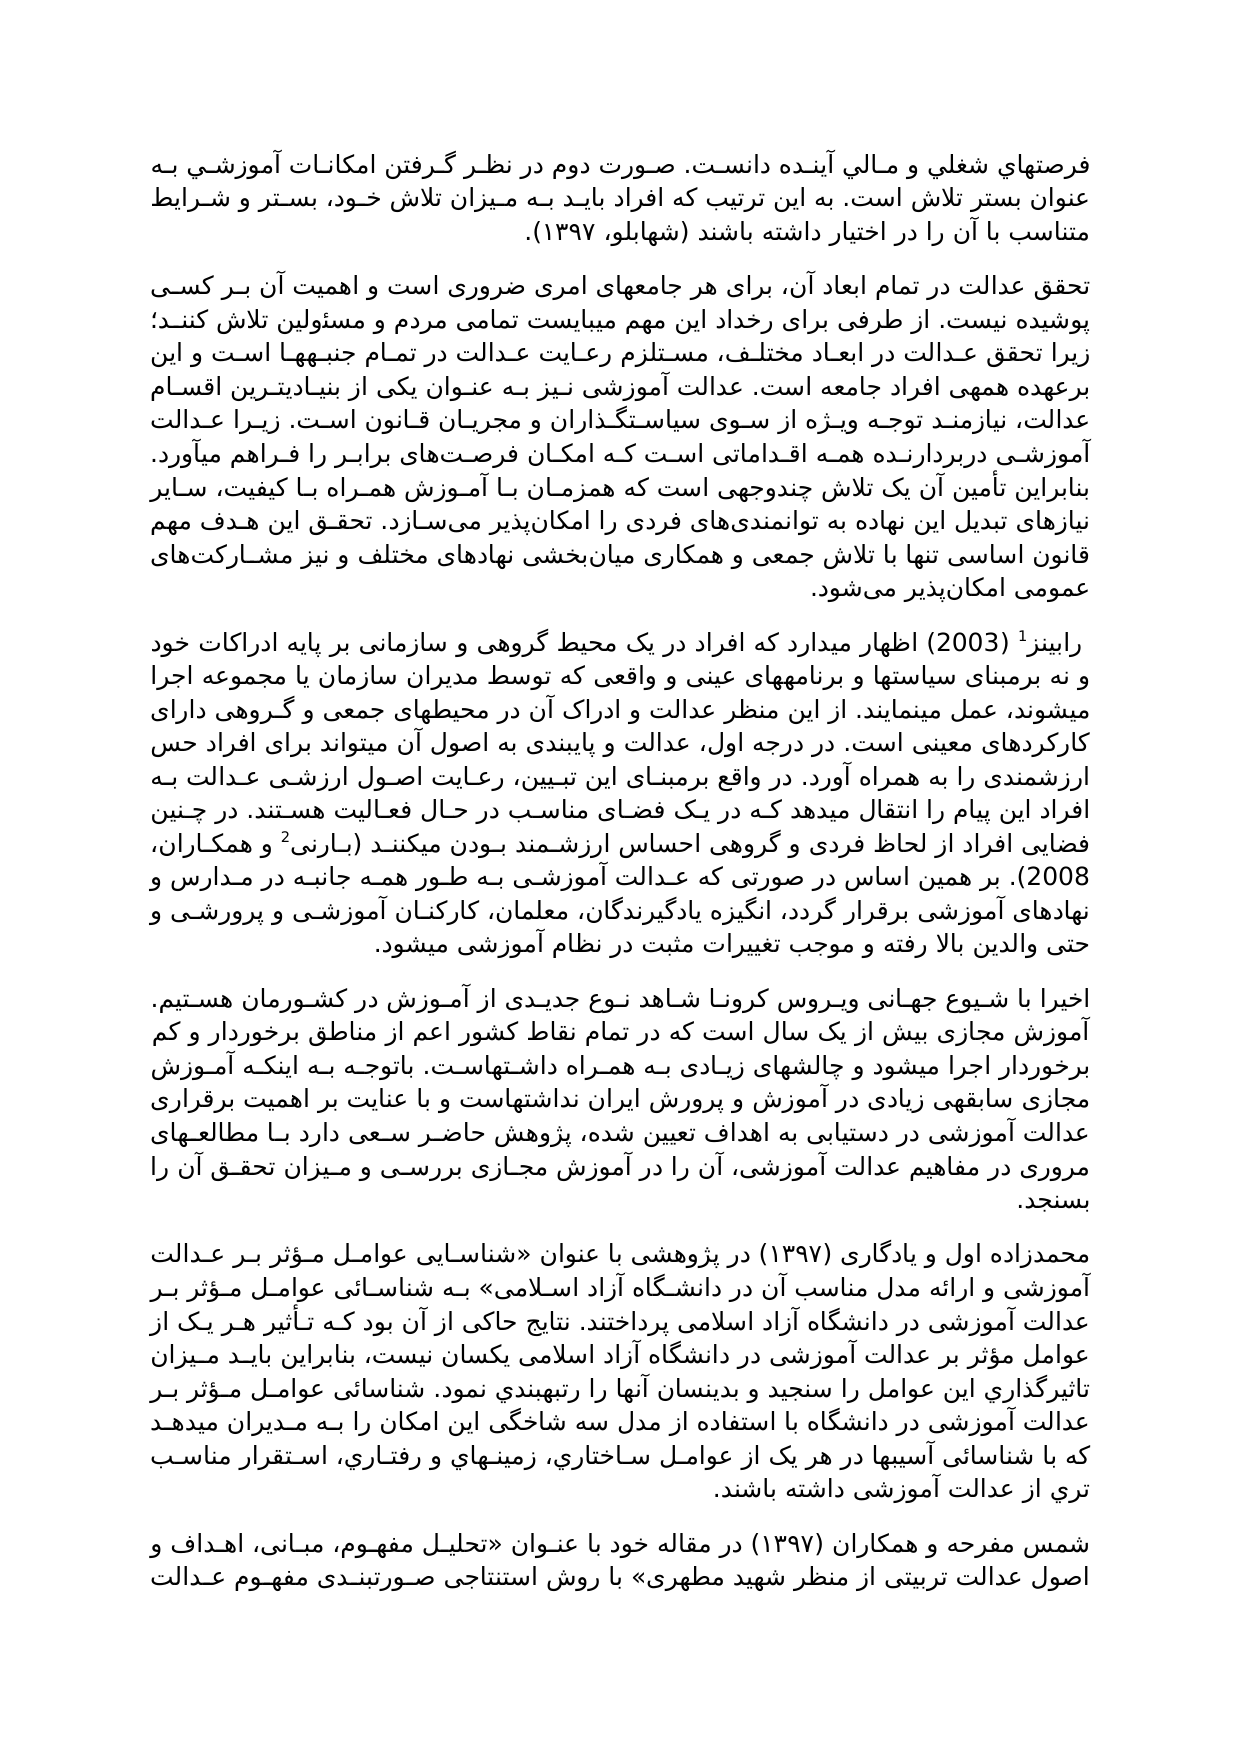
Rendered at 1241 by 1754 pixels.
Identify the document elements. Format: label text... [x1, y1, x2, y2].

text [150, 1529, 1090, 1591]
text اخیرا با شیوع جهانی ویروس کرونا شاهد نوع جدیدی از آموزش در کشورمان هستیم. آموزش مجازی بیش از یک سال است که در تمام نقاط کشور اعم از مناطق برخوردار و کم برخوردار اجرا میشود و چالشهای زیادی به همراه داشتهاست. باتوجه به اینکه آموزش مجازی سابقهی زیادی در آموزش و پرورش ایران نداشتهاست و با عنایت بر اهمیت برقراری عدالت آموزشی در دستیابی به اهداف تعیین شده، پژوهش حاضر سعی دارد با مطالعهای مروری در مفاهیم عدالت آموزشی، آن را در آموزش مجازی بررسی و میزان تحقق آن را بسنجد. [150, 984, 1090, 1214]
text رابینز (2003) اظهار میدارد که افراد در یک محیط گروهی و سازمانی بر پایه ادراکات خود و نه برمبنای سیاستها و برنامههای عینی و واقعی که توسط مدیران سازمان یا مجموعه اجرا میشوند، عمل مینمایند. از این منظر عدالت و ادراک آن در محیطهای جمعی و گروهی دارای کارکردهای معینی است. در درجه اول، عدالت و پایبندی به اصول آن میتواند برای افراد حس ارزشمندی را به همراه آورد. در واقع برمبنای این تبیین، رعایت اصول ارزشی عدالت به افراد این پیام را انتقال میدهد که در یک فضای مناسب در حال فعالیت هستند. در چنین فضایی افراد از لحاظ فردی و گروهی احساس ارزشمند بودن میکنند (بارنی و همکاران، 2008). بر همین اساس در صورتی که عدالت آموزشی به طور همه جانبه در مدارس و نهادهای آموزشی برقرار گردد، انگیزه یادگیرندگان، معلمان، کارکنان آموزشی و پرورشی و حتی والدین بالا رفته و موجب تغییرات مثبت در نظام آموزشی میشود. [150, 628, 1090, 959]
text محمدزاده اول و یادگاری (١۳۹۷) در پژوهشی با عنوان «شناسایی عوامل مؤثر بر عدالت آموزشی و ارائه مدل مناسب آن در دانشگاه آزاد اسلامی» به شناسائی عوامل مؤثر بر عدالت آموزشی در دانشگاه آزاد اسلامی پرداختند. نتایج حاکی از آن بود که تأثیر هر یک از عوامل مؤثر بر عدالت آموزشی در دانشگاه آزاد اسلامی یکسان نیست، بنابراین باید میزان تاثیرگذاري این عوامل را سنجید و بدینسان آنها را رتبهبندي نمود. شناسائی عوامل مؤثر بر عدالت آموزشی در دانشگاه با استفاده از مدل سه شاخگی این امکان را به مدیران میدهد که با شناسائی آسیبها در هر یک از عوامل ساختاري، زمینهاي و رفتاري، استقرار مناسب تري از عدالت آموزشی داشته باشند. [150, 1239, 1090, 1503]
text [150, 150, 1090, 246]
text تحقق عدالت در تمام ابعاد آن، برای هر جامعهای امری ضروری است و اهمیت آن بر کسی پوشیده نیست. از طرفی برای رخداد این مهم میبایست تمامی مردم و ﻣﺴﺌولین تلاش کنند؛ زیرا تحقق عدالت در ابعاد مختلف، مستلزم رعایت عدالت در تمام جنبهها است و این برعهده همهی افراد جامعه است. عدالت آموزشی نیز به عنوان یکی از بنیادیترین اقسام عدالت، نیازمند توجه ویژه از سوی سیاستگذاران و مجریان قانون است. زیرا عدالت آموزشی دربردارنده همه اقداماتی است که امکان فرصت‌های برابر را فراهم میآورد. بنابراین تأمین آن یک تلاش چندوجهی است که همزمان با آموزش همراه با کیفیت، سایر نیازهای تبدیل این نهاده به توانمندی‌های فردی را امکان‌پذیر می‌سازد. تحقق این هدف مهم قانون اساسی تنها با تلاش جمعی و همکاری میان‌بخشی نهادهای مختلف و نیز مشارکت‌های عمومی امکان‌پذیر می‌شود. [150, 271, 1090, 602]
